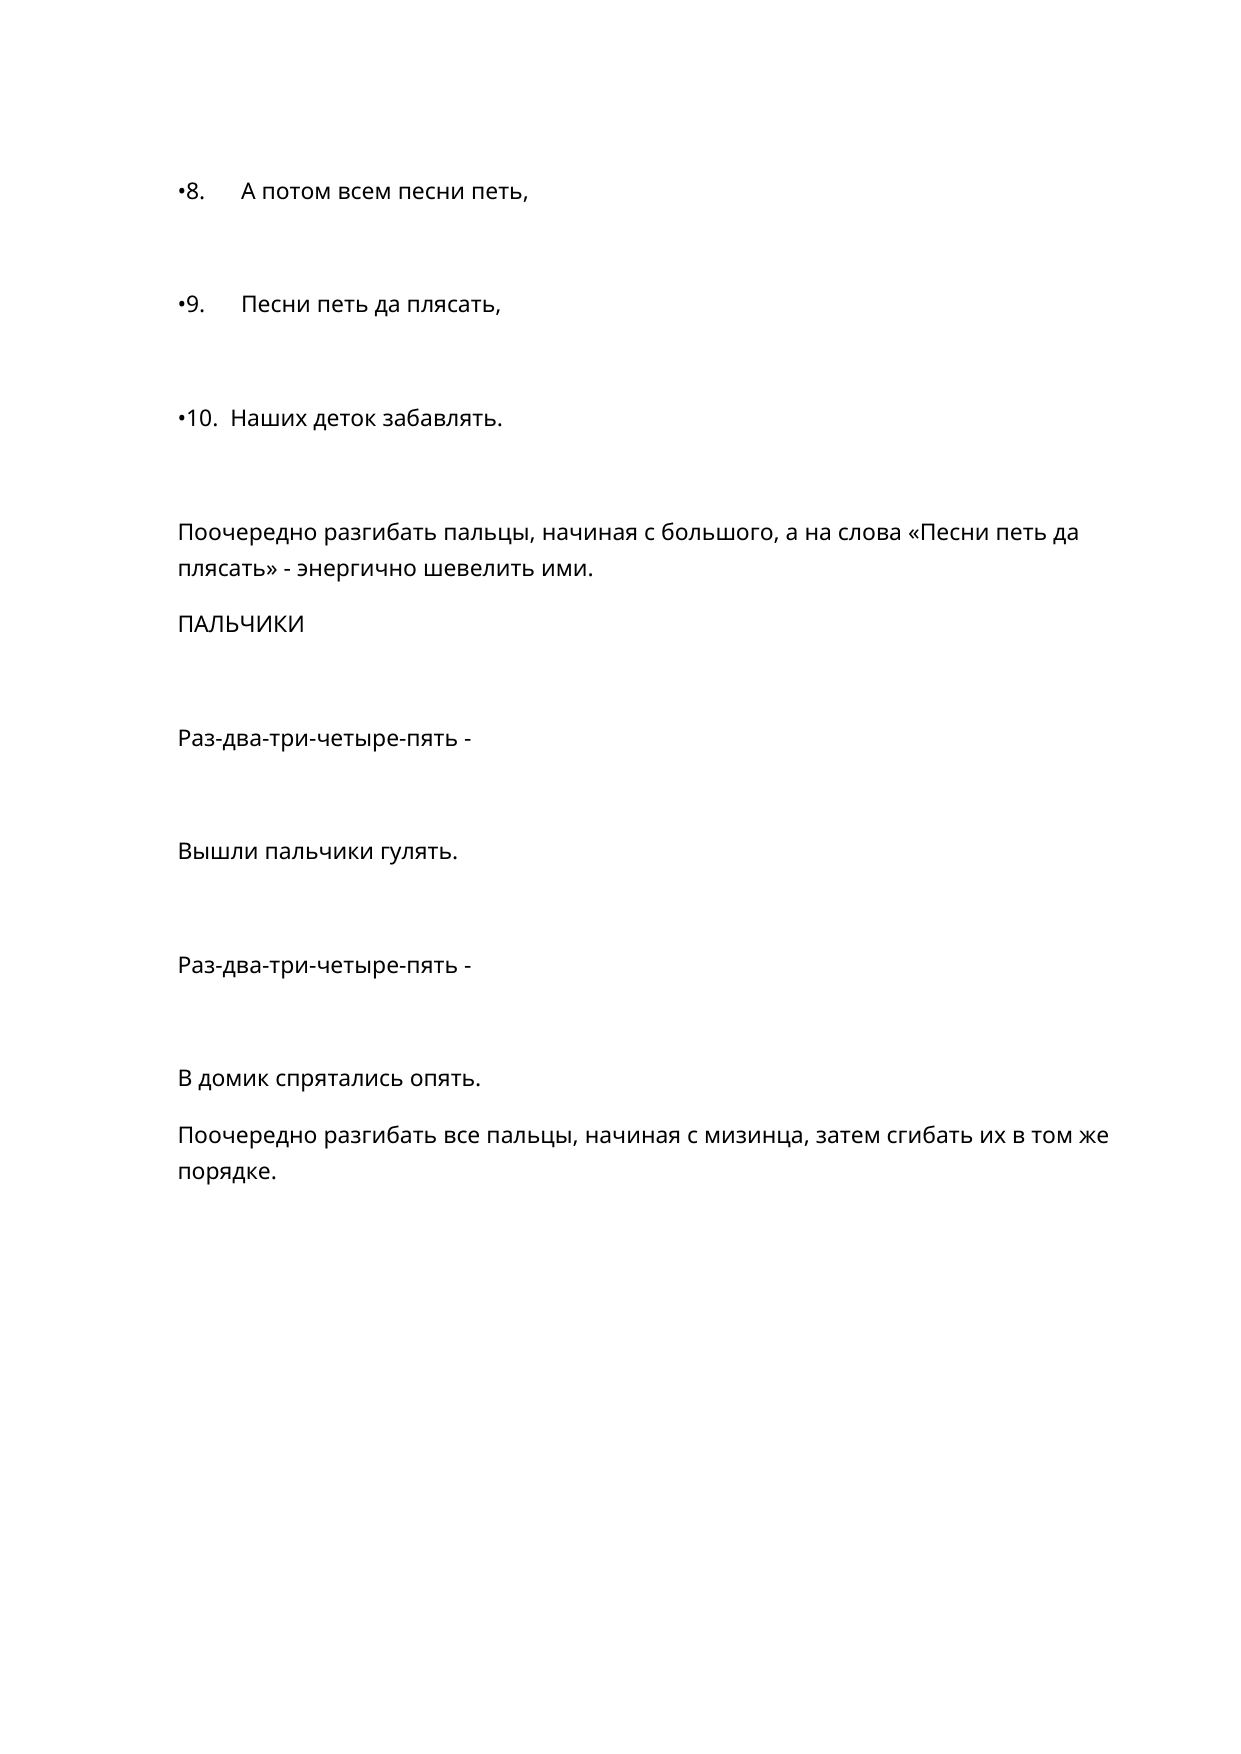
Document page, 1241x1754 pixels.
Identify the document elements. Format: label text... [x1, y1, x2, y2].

text ПАЛЬЧИКИ [177, 608, 1152, 639]
text •9. Песни петь да плясать, [177, 288, 1152, 320]
text Вышли пальчики гулять. [177, 835, 1152, 867]
text •10. Наших деток забавлять. [177, 402, 1152, 433]
text Раз-два-три-четыре-пять - [177, 949, 1152, 980]
text Поочередно разгибать все пальцы, начиная с мизинца, затем сгибать их в том же порядке. [177, 1119, 1152, 1186]
text В домик спрятались опять. [177, 1062, 1152, 1094]
text •8. А потом всем песни петь, [177, 175, 1152, 206]
text Поочередно разгибать пальцы, начиная с большого, а на слова «Песни петь да плясать» - энергично шевелить ими. [177, 516, 1152, 583]
text Раз-два-три-четыре-пять - [177, 722, 1152, 753]
